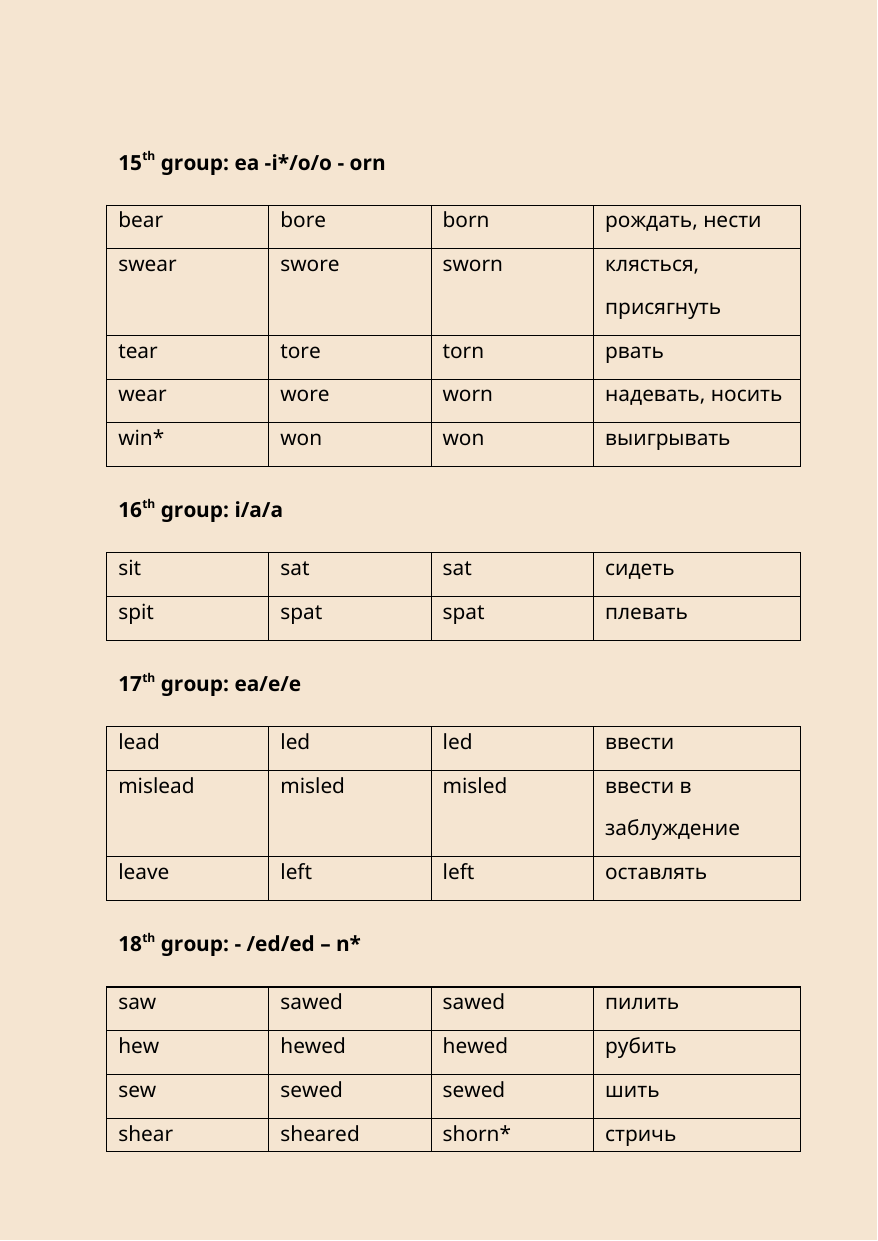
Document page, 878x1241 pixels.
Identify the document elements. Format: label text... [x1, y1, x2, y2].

table_cell worn [432, 380, 593, 422]
table_header born [432, 206, 593, 248]
table_cell wear [107, 380, 268, 422]
table_header bear [107, 206, 268, 248]
table_cell swear [107, 249, 268, 335]
table_cell spat [269, 597, 431, 640]
table_cell hewed [269, 1031, 431, 1074]
table_cell плевать [594, 597, 800, 640]
table_header sit [107, 553, 268, 596]
table_header sawed [269, 988, 431, 1030]
text 15th group: ea -i*/o/o - orn [118, 148, 759, 176]
table_cell torn [432, 336, 593, 378]
table_header sat [269, 553, 431, 596]
table_cell tear [107, 336, 268, 378]
table_cell tore [269, 336, 431, 378]
table_cell рубить [594, 1031, 800, 1074]
table_cell стричь [594, 1119, 800, 1151]
table_cell hew [107, 1031, 268, 1074]
table_header сидеть [594, 553, 800, 596]
table_cell sew [107, 1075, 268, 1118]
table_cell sworn [432, 249, 593, 335]
table_cell клясться, присягнуть [594, 249, 800, 335]
table_cell рвать [594, 336, 800, 378]
table_cell шить [594, 1075, 800, 1118]
table_cell misled [432, 771, 593, 856]
table_cell выигрывать [594, 423, 800, 466]
table_cell spit [107, 597, 268, 640]
table_cell left [269, 857, 431, 900]
text 16th group: i/a/a [118, 495, 759, 524]
table_cell ввести в заблуждение [594, 771, 800, 856]
text 17th group: ea/e/e [118, 669, 759, 698]
table_header saw [107, 988, 268, 1030]
text 18th group: - /ed/ed – n* [118, 929, 759, 958]
table_cell оставлять [594, 857, 800, 900]
table_header sawed [432, 988, 593, 1030]
table_header bore [269, 206, 431, 248]
table_cell sheared [269, 1119, 431, 1151]
table_header led [432, 727, 593, 770]
table_cell sewed [269, 1075, 431, 1118]
table_cell mislead [107, 771, 268, 856]
table_cell sewed [432, 1075, 593, 1118]
table_cell misled [269, 771, 431, 856]
table_cell won [432, 423, 593, 466]
table_cell hewed [432, 1031, 593, 1074]
table_header пилить [594, 988, 800, 1030]
table_cell wore [269, 380, 431, 422]
table_header рождать, нести [594, 206, 800, 248]
table_header sat [432, 553, 593, 596]
table_cell swore [269, 249, 431, 335]
table_cell spat [432, 597, 593, 640]
table_cell win* [107, 423, 268, 466]
table_cell won [269, 423, 431, 466]
table_header ввести [594, 727, 800, 770]
table_cell надевать, носить [594, 380, 800, 422]
table_cell leave [107, 857, 268, 900]
table_header led [269, 727, 431, 770]
table_cell shear [107, 1119, 268, 1151]
table_cell left [432, 857, 593, 900]
table_header lead [107, 727, 268, 770]
table_cell shorn* [432, 1119, 593, 1151]
